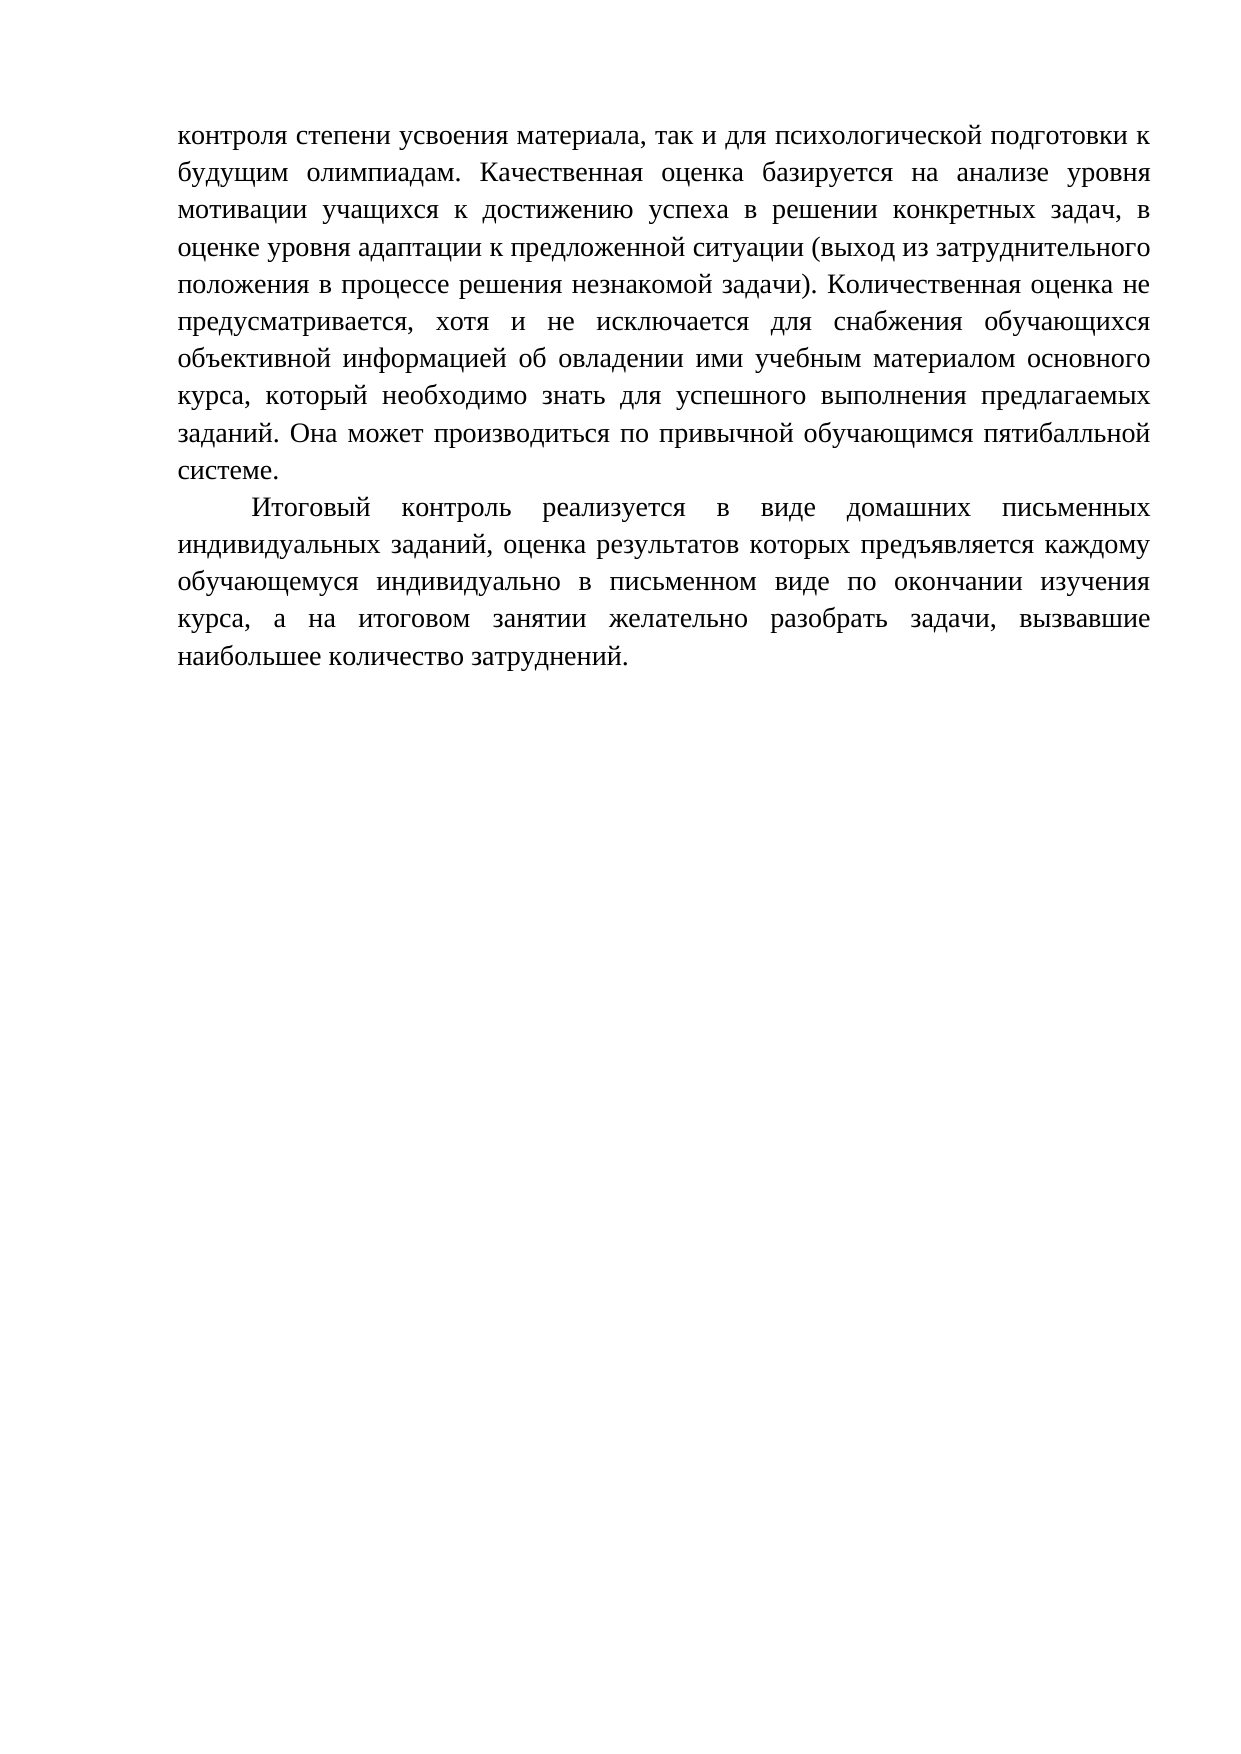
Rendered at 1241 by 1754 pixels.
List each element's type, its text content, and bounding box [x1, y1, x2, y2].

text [177, 118, 1152, 485]
text Итоговый контроль реализуется в виде домашних письменных индивидуальных заданий, оценка результатов которых предъявляется каждому обучающемуся индивидуально в письменном виде по окончании изучения курса, а на итоговом занятии желательно разобрать задачи, вызвавшие наибольшее количество затруднений. [177, 490, 1152, 671]
